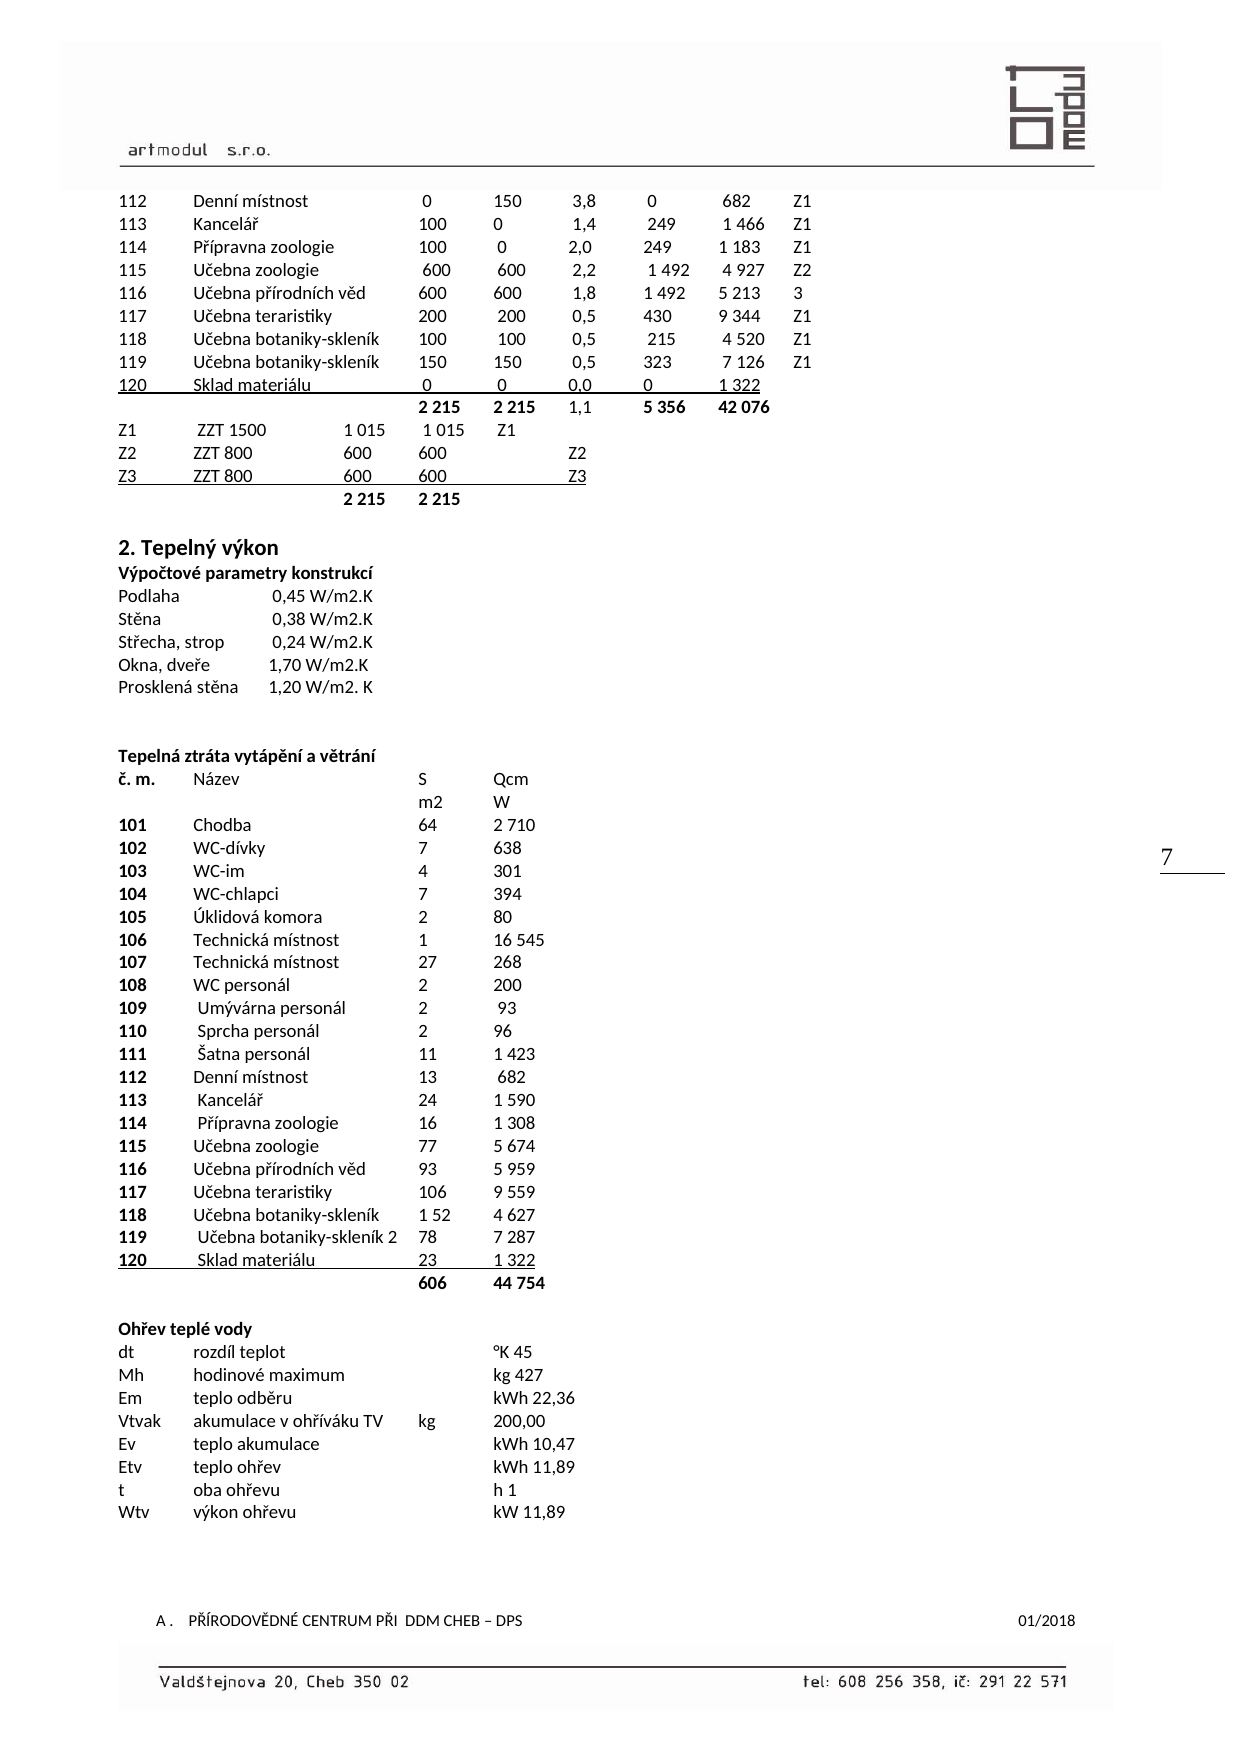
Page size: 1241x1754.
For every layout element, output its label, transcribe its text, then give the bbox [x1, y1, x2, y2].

text Em teplo odběru kWh 22,36 [118, 1386, 1122, 1409]
text 103 WC-im 4 301 [118, 859, 1122, 882]
text 109 Umývárna personál 2 93 [118, 997, 1122, 1019]
text Z1 ZZT 1500 1 015 1 015 Z1 [118, 418, 1122, 441]
text 112 Denní místnost 13 682 [118, 1065, 1122, 1088]
text dt rozdíl teplot °K 45 [118, 1340, 1122, 1363]
text 115 Učebna zoologie 77 5 674 [118, 1134, 1122, 1157]
text 113 Kancelář 100 0 1,4 249 1 466 Z1 [118, 212, 1122, 235]
text 107 Technická místnost 27 268 [118, 951, 1122, 974]
text 108 WC personál 2 200 [118, 974, 1122, 997]
text Z2 ZZT 800 600 600 Z2 [118, 441, 1122, 464]
text 111 Šatna personál 11 1 423 [118, 1042, 1122, 1065]
text Mh hodinové maximum kg 427 [118, 1363, 1122, 1386]
text 118 Učebna botaniky-skleník 1 52 4 627 [118, 1203, 1122, 1226]
text 110 Sprcha personál 2 96 [118, 1019, 1122, 1042]
text 120 Sklad materiálu 23 1 322 [118, 1249, 1122, 1272]
text Tepelná ztráta vytápění a větrání [118, 744, 1122, 767]
text 114 Přípravna zoologie 16 1 308 [118, 1111, 1122, 1134]
text Vtvak akumulace v ohříváku TV kg 200,00 [118, 1409, 1122, 1432]
text 106 Technická místnost 1 16 545 [118, 928, 1122, 951]
text 116 Učebna přírodních věd 600 600 1,8 1 492 5 213 3 [118, 281, 1122, 304]
picture [60, 42, 1163, 190]
text 606 44 754 [418, 1272, 1122, 1294]
text 119 Učebna botaniky-skleník 2 78 7 287 [118, 1226, 1122, 1249]
text Etv teplo ohřev kWh 11,89 [118, 1455, 1122, 1478]
text č. m. Název S Qcm [118, 767, 1122, 790]
text Podlaha 0,45 W/m2.K [118, 584, 1122, 607]
text 117 Učebna teraristiky 106 9 559 [118, 1180, 1122, 1203]
text Ohřev teplé vody [118, 1317, 1122, 1340]
text 120 Sklad materiálu 0 0 0,0 0 1 322 [118, 373, 1122, 396]
text 116 Učebna přírodních věd 93 5 959 [118, 1157, 1122, 1180]
text 2 215 2 215 1,1 5 356 42 076 [343, 396, 1122, 418]
text 118 Učebna botaniky-skleník 100 100 0,5 215 4 520 Z1 [118, 327, 1122, 350]
text Prosklená stěna 1,20 W/m2. K [118, 676, 1122, 699]
text 119 Učebna botaniky-skleník 150 150 0,5 323 7 126 Z1 [118, 350, 1122, 373]
text 117 Učebna teraristiky 200 200 0,5 430 9 344 Z1 [118, 304, 1122, 327]
text Wtv výkon ohřevu kW 11,89 [118, 1501, 1122, 1524]
text 2. Tepelný výkon [118, 533, 1122, 561]
text 101 Chodba 64 2 710 [118, 813, 1122, 836]
text Výpočtové parametry konstrukcí [118, 561, 1122, 584]
text 105 Úklidová komora 2 80 [118, 905, 1122, 928]
text 115 Učebna zoologie 600 600 2,2 1 492 4 927 Z2 [118, 258, 1122, 281]
text Střecha, strop 0,24 W/m2.K [118, 630, 1122, 653]
text 114 Přípravna zoologie 100 0 2,0 249 1 183 Z1 [118, 235, 1122, 258]
text Z3 ZZT 800 600 600 Z3 [118, 464, 1122, 487]
text 113 Kancelář 24 1 590 [118, 1088, 1122, 1111]
text t oba ohřevu h 1 [118, 1478, 1122, 1501]
text 102 WC-dívky 7 638 [118, 836, 1122, 859]
text Okna, dveře 1,70 W/m2.K [118, 653, 1122, 676]
text 104 WC-chlapci 7 394 [118, 882, 1122, 905]
text 2 215 2 215 [268, 487, 1122, 510]
text Ev teplo akumulace kWh 10,47 [118, 1432, 1122, 1455]
picture [118, 1643, 1114, 1711]
text Stěna 0,38 W/m2.K [118, 607, 1122, 630]
text 112 Denní místnost 0 150 3,8 0 682 Z1 [118, 174, 1122, 212]
text m2 W [343, 790, 1122, 813]
